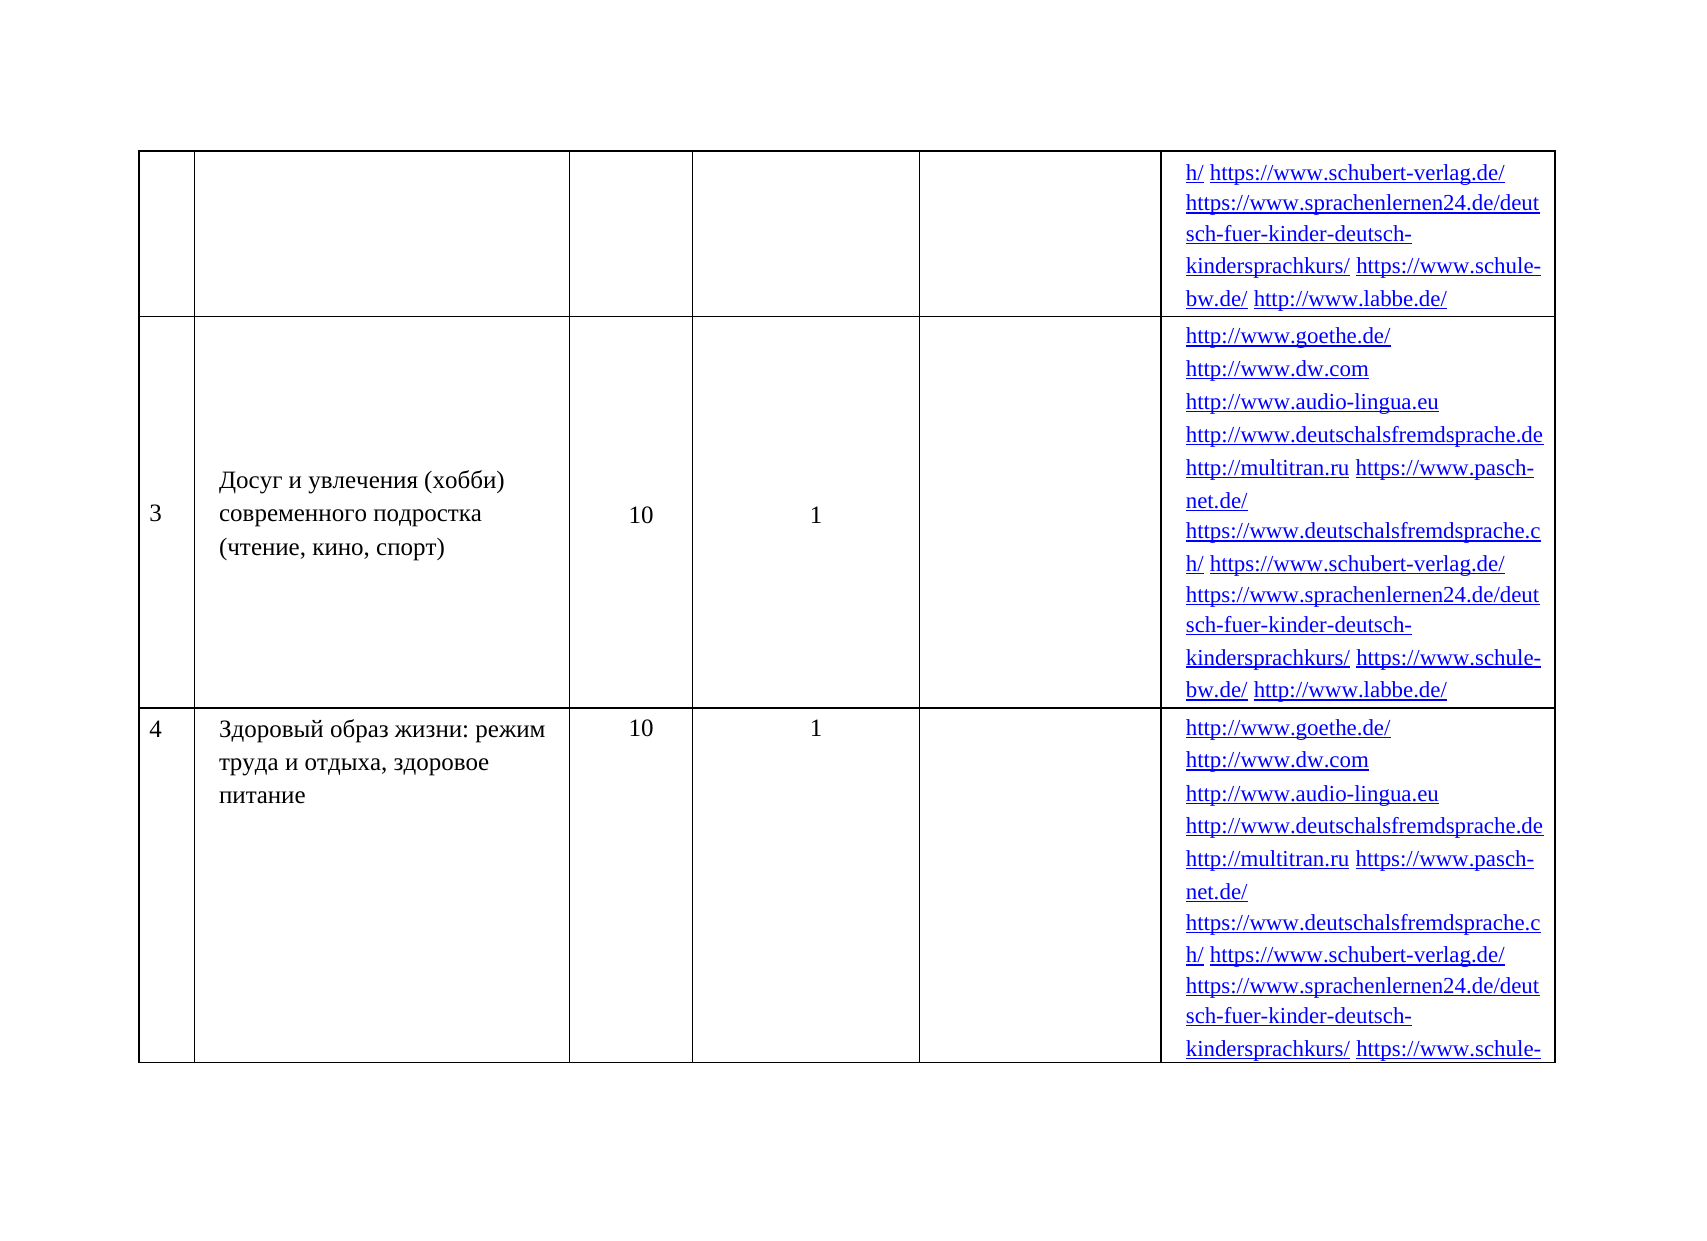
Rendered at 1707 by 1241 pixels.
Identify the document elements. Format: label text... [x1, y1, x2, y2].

table_cell 1 [693, 317, 919, 707]
table_cell 4 [140, 709, 194, 1062]
table_cell 1 [693, 709, 919, 1062]
table_cell Досуг и увлечения (хобби) современного подростка (чтение, кино, спорт) [195, 317, 569, 707]
table_cell [920, 152, 1160, 316]
table_cell [920, 317, 1160, 707]
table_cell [195, 709, 569, 1062]
table_cell 2 [140, 152, 194, 316]
table_cell 3 [140, 317, 194, 707]
table_cell 10 [570, 317, 692, 707]
table_cell 8 [570, 152, 692, 316]
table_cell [1162, 709, 1554, 1062]
table_cell [920, 709, 1160, 1062]
table_cell 10 [570, 709, 692, 1062]
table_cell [195, 152, 569, 316]
table_cell 1 [693, 152, 919, 316]
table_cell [1162, 152, 1554, 316]
